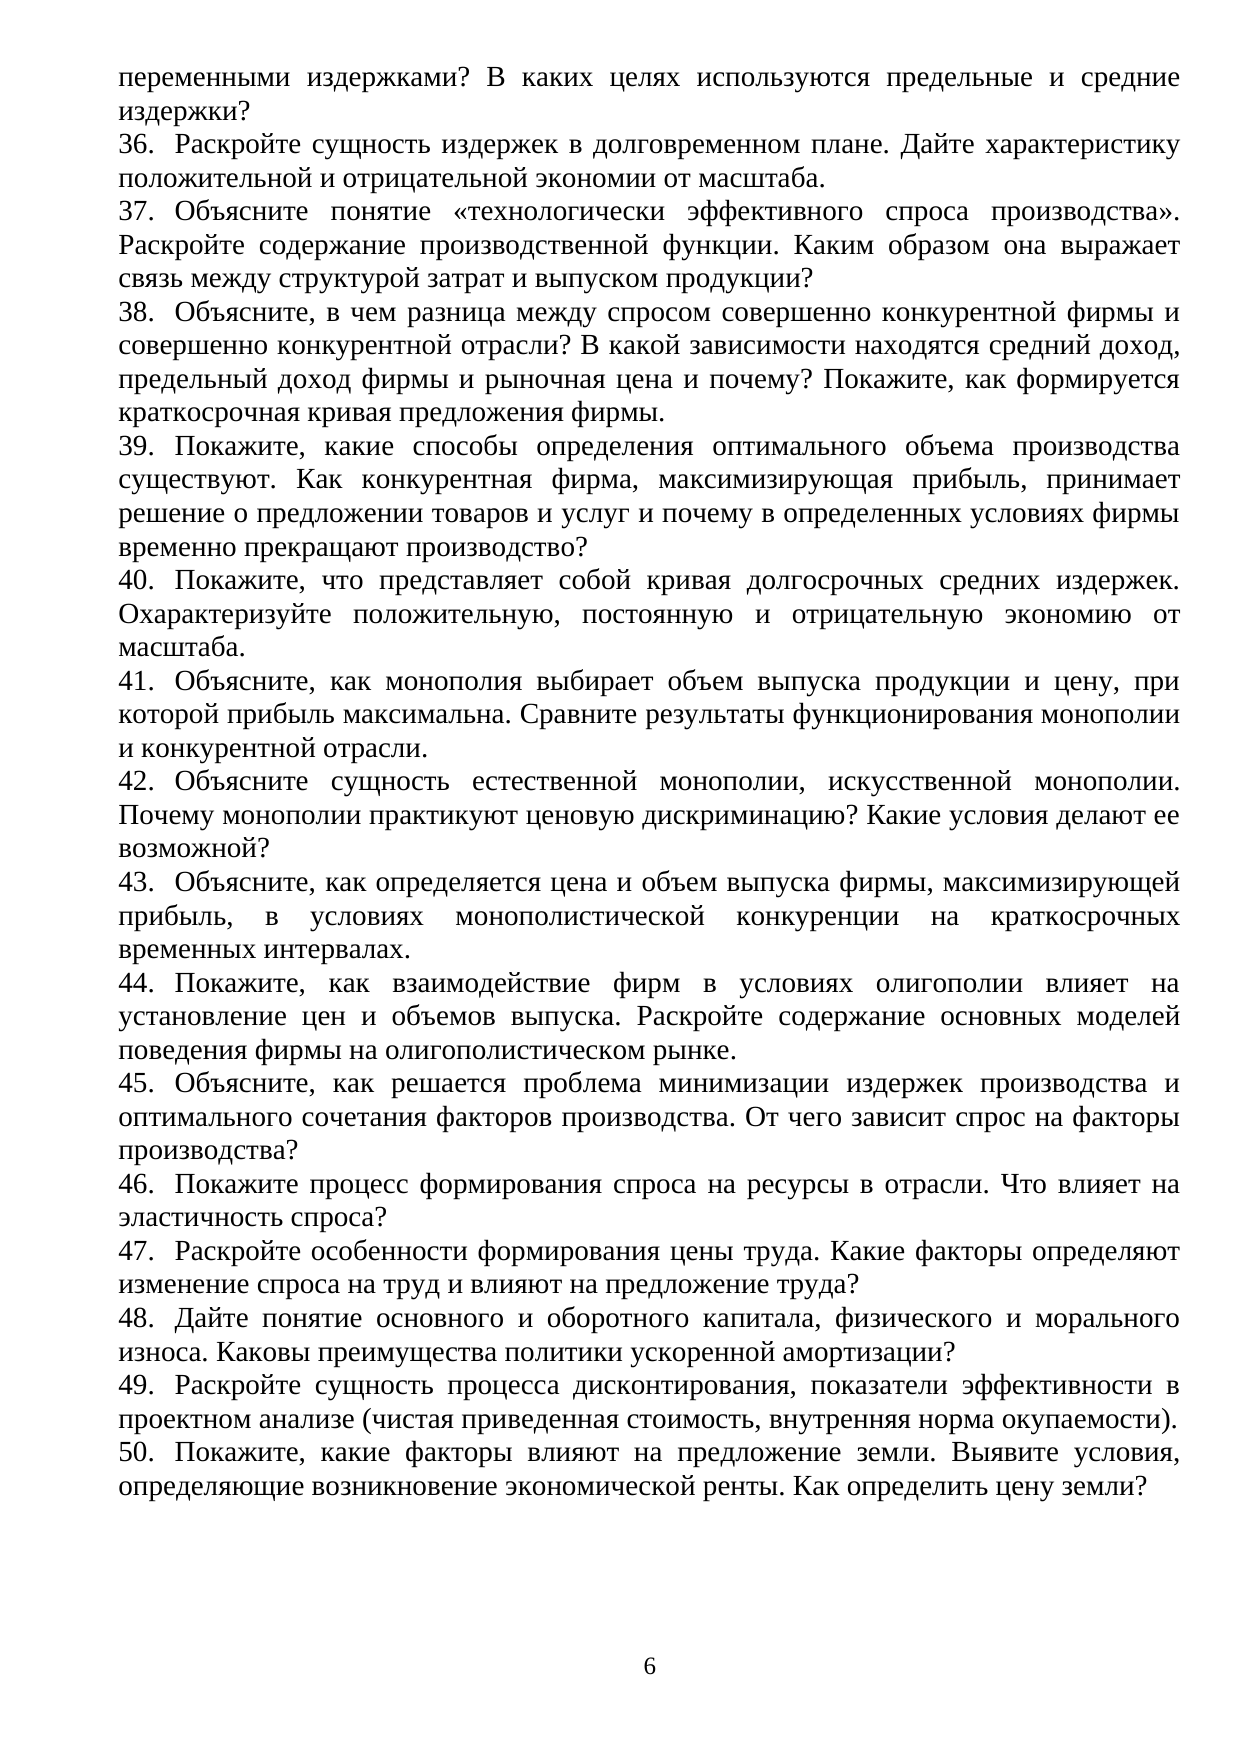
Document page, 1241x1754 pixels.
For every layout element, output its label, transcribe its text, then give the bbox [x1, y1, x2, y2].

list Раскройте сущность процесса дисконтирования, показатели эффективности в проектном анализе (чистая приведенная стоимость, внутренняя норма окупаемости). [118, 1367, 1181, 1434]
list Покажите, что представляет собой кривая долгосрочных средних издержек. Охарактеризуйте положительную, постоянную и отрицательную экономию от масштаба. [118, 562, 1181, 663]
list Объясните, как монополия выбирает объем выпуска продукции и цену, при которой прибыль максимальна. Сравните результаты функционирования монополии и конкурентной отрасли. [118, 663, 1181, 763]
list Дайте понятие основного и оборотного капитала, физического и морального износа. Каковы преимущества политики ускоренной амортизации? [118, 1300, 1181, 1367]
list Покажите, какие способы определения оптимального объема производства существуют. Как конкурентная фирма, максимизирующая прибыль, принимает решение о предложении товаров и услуг и почему в определенных условиях фирмы временно прекращают производство? [118, 428, 1181, 562]
list Раскройте сущность издержек в долговременном плане. Дайте характеристику положительной и отрицательной экономии от масштаба. [118, 126, 1181, 193]
list Раскройте особенности формирования цены труда. Какие факторы определяют изменение спроса на труд и влияют на предложение труда? [118, 1233, 1181, 1300]
list Объясните, в чем разница между спросом совершенно конкурентной фирмы и совершенно конкурентной отрасли? В какой зависимости находятся средний доход, предельный доход фирмы и рыночная цена и почему? Покажите, как формируется краткосрочная кривая предложения фирмы. [118, 294, 1181, 428]
list Объясните, как решается проблема минимизации издержек производства и оптимального сочетания факторов производства. От чего зависит спрос на факторы производства? [118, 1065, 1181, 1166]
list Покажите, как взаимодействие фирм в условиях олигополии влияет на установление цен и объемов выпуска. Раскройте содержание основных моделей поведения фирмы на олигополистическом рынке. [118, 965, 1181, 1065]
list Объясните понятие «технологически эффективного спроса производства». Раскройте содержание производственной функции. Каким образом она выражает связь между структурой затрат и выпуском продукции? [118, 193, 1181, 294]
list Объясните сущность естественной монополии, искусственной монополии. Почему монополии практикуют ценовую дискриминацию? Какие условия делают ее возможной? [118, 763, 1181, 864]
list Объясните, как определяется цена и объем выпуска фирмы, максимизирующей прибыль, в условиях монополистической конкуренции на краткосрочных временных интервалах. [118, 864, 1181, 965]
list Покажите процесс формирования спроса на ресурсы в отрасли. Что влияет на эластичность спроса? [118, 1166, 1181, 1233]
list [118, 59, 1181, 126]
list Покажите, какие факторы влияют на предложение земли. Выявите условия, определяющие возникновение экономической ренты. Как определить цену земли? [118, 1434, 1181, 1501]
